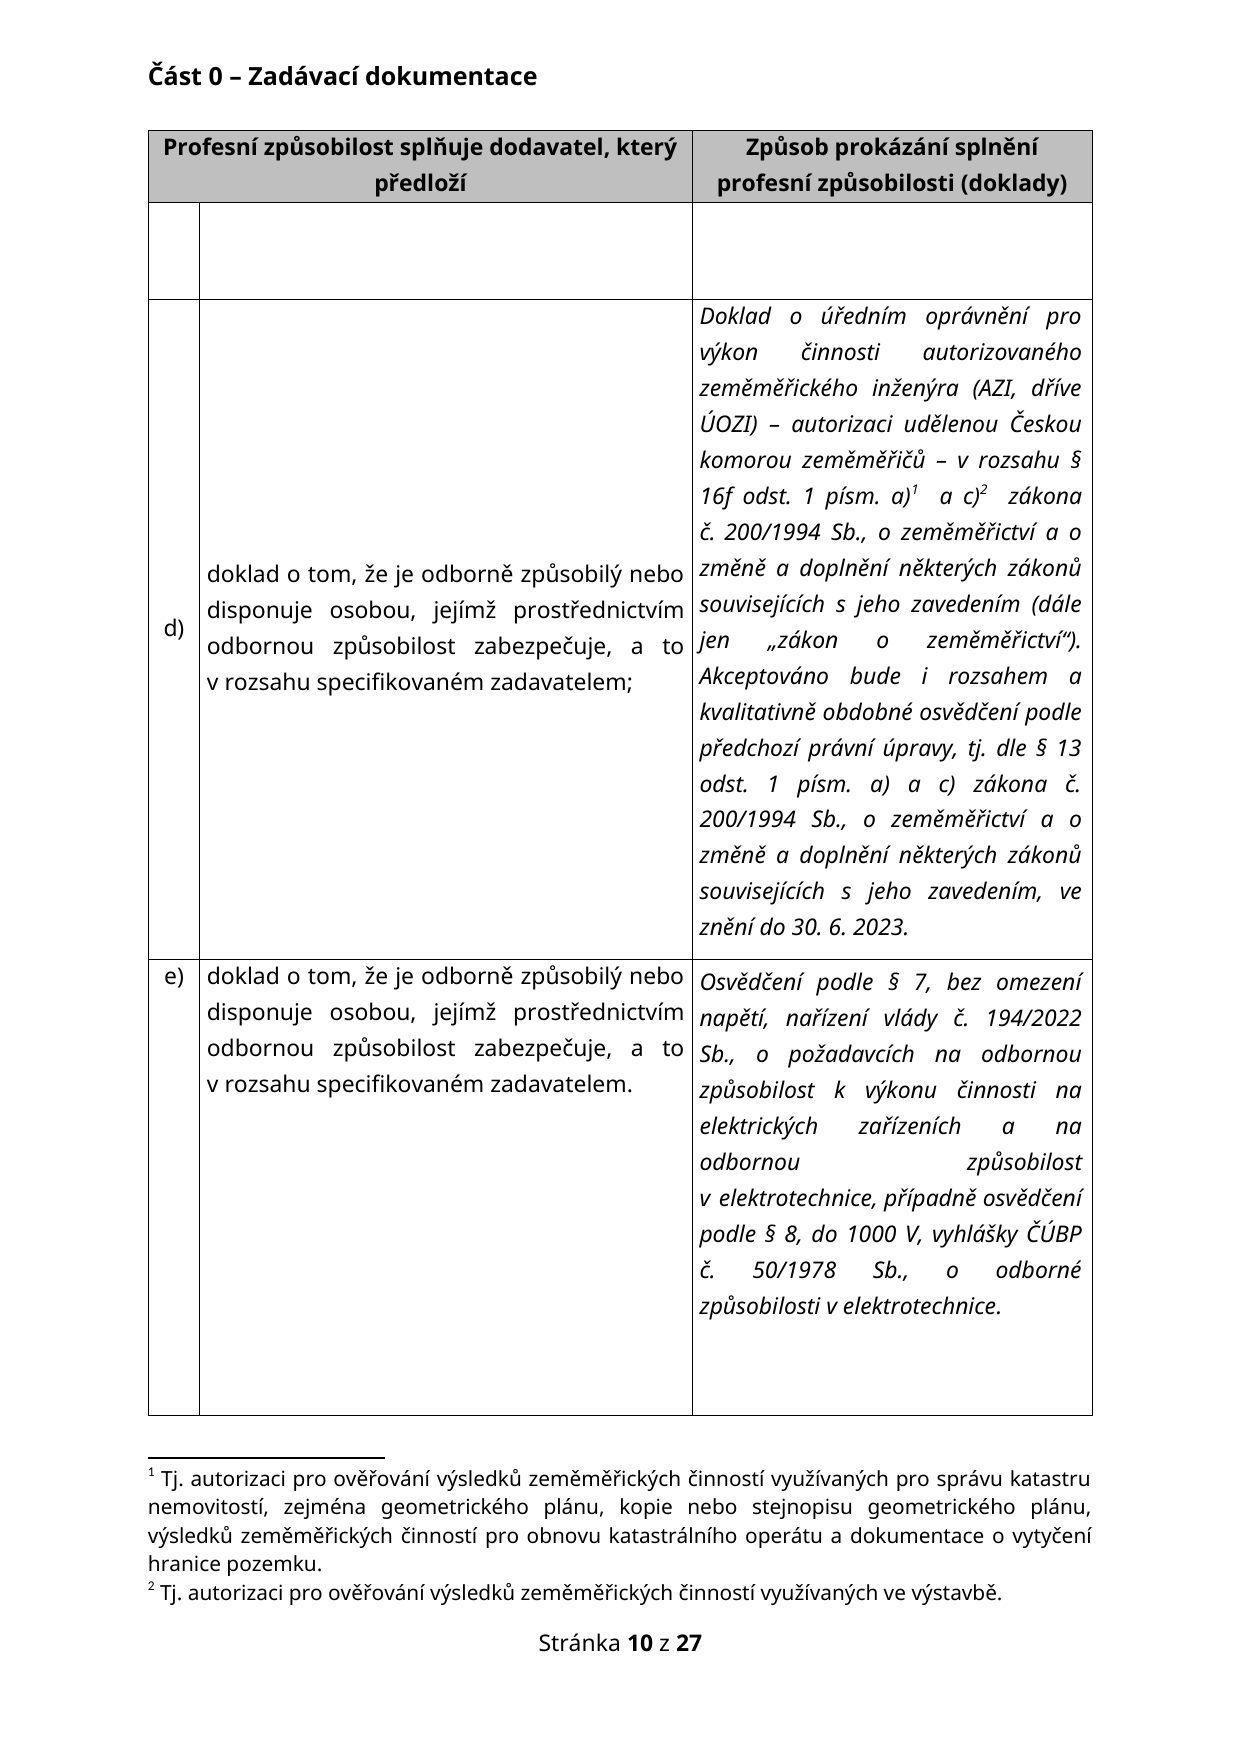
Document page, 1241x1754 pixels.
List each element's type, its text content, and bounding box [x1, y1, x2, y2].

table_header Způsob prokázání splnění profesní způsobilosti (doklady) [693, 131, 1092, 202]
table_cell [200, 960, 692, 1415]
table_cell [200, 203, 692, 299]
table_cell Doklad o úředním oprávnění pro výkon činnosti autorizovaného zeměměřického inženýra (AZI, dříve ÚOZI) – autorizaci udělenou Českou komorou zeměměřičů – v rozsahu § 16f odst. 1 písm. a) a c) zákona č. 200/1994 Sb., o zeměměřictví a o změně a doplnění některých zákonů souvisejících s jeho zavedením (dále jen „zákon o zeměměřictví“). Akceptováno bude i rozsahem a kvalitativně obdobné osvědčení podle předchozí právní úpravy, tj. dle § 13 odst. 1 písm. a) a c) zákona č. 200/1994 Sb., o zeměměřictví a o změně a doplnění některých zákonů souvisejících s jeho zavedením, ve znění do 30. 6. 2023. [693, 300, 1092, 959]
table_cell c) [149, 203, 199, 299]
table_header Profesní způsobilost splňuje dodavatel, který předloží [149, 131, 692, 202]
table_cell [693, 960, 1092, 1415]
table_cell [693, 203, 1092, 299]
table_cell e) [149, 960, 199, 1415]
table_cell d) [149, 300, 199, 959]
